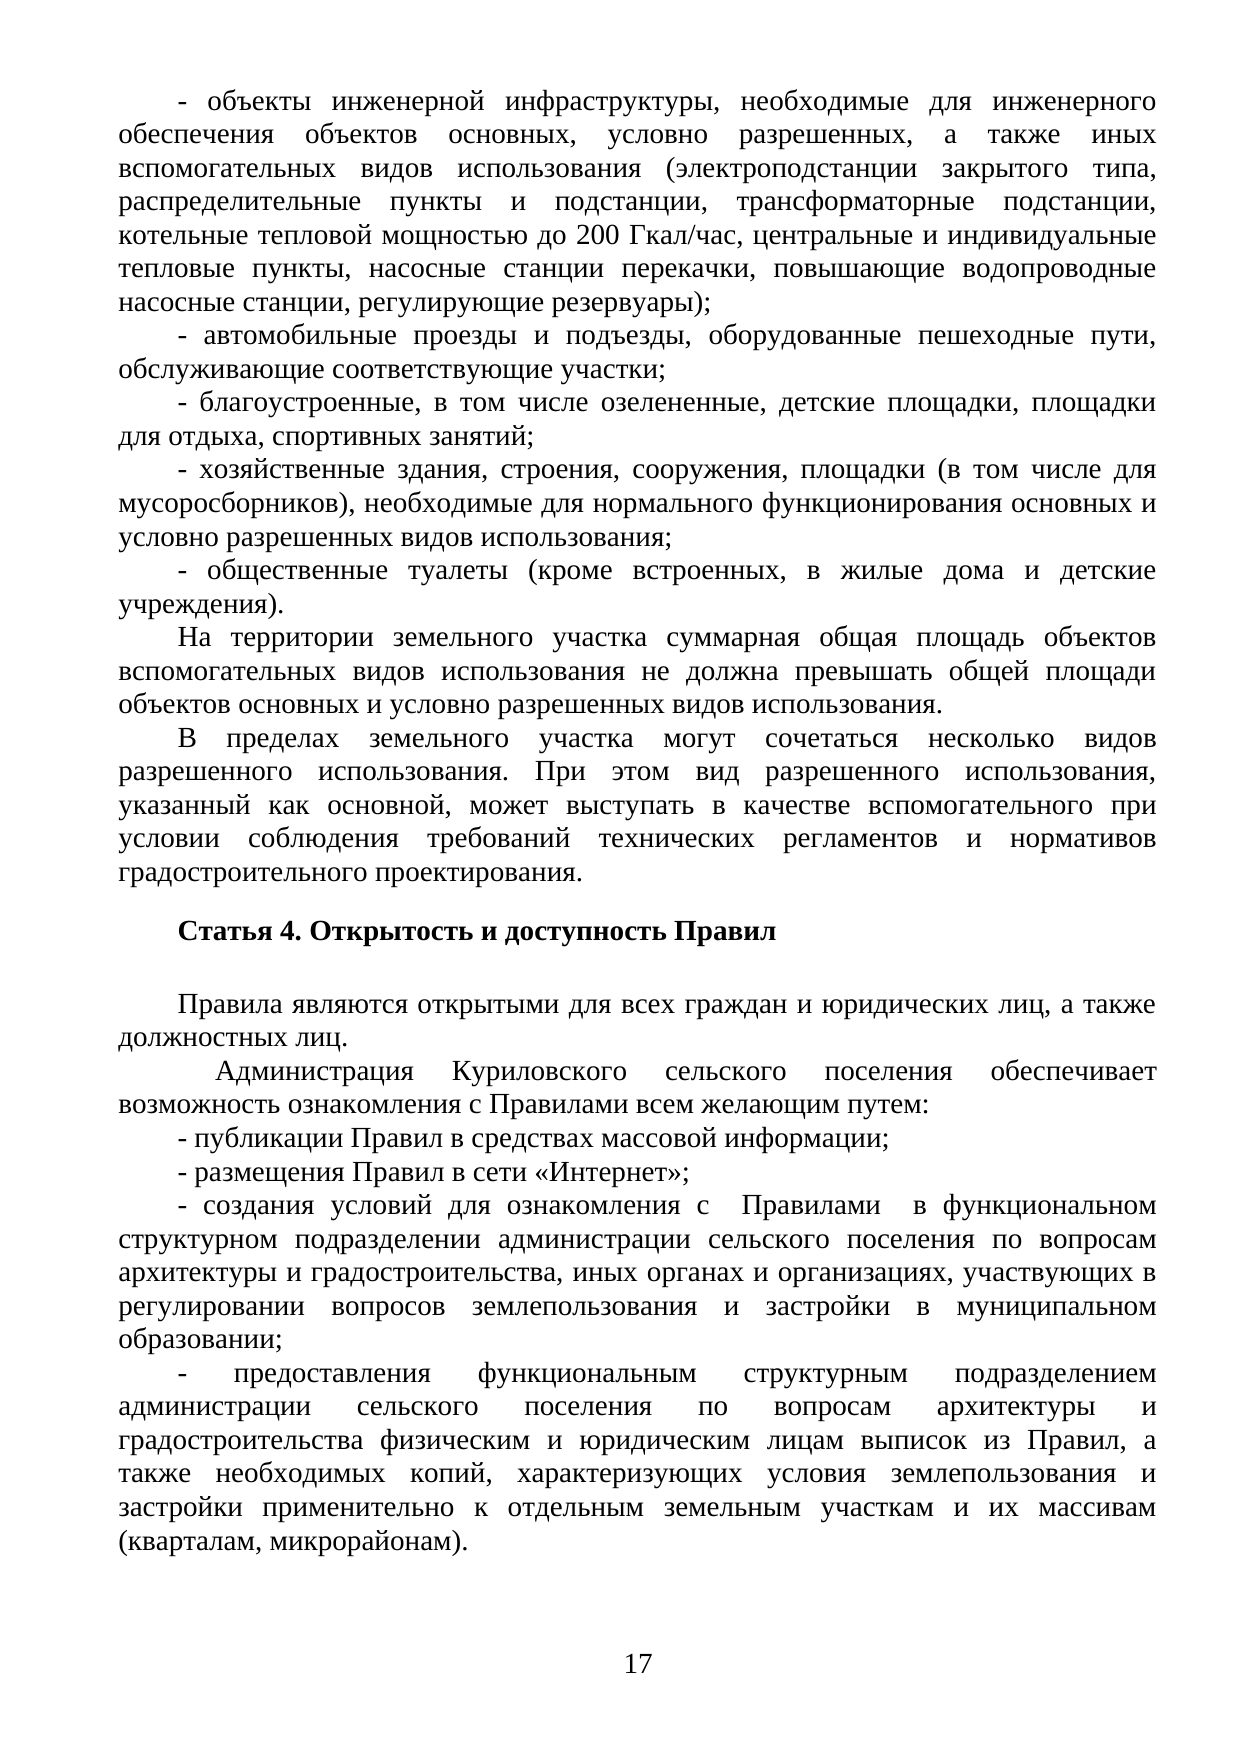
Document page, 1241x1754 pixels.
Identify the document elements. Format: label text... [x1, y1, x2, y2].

text Правила являются открытыми для всех граждан и юридических лиц, а также должностных лиц. [118, 986, 1157, 1053]
text - объекты инженерной инфраструктуры, необходимые для инженерного обеспечения объектов основных, условно разрешенных, а также иных вспомогательных видов использования (электроподстанции закрытого типа, распределительные пункты и подстанции, трансформаторные подстанции, котельные тепловой мощностью до 200 Гкал/час, центральные и индивидуальные тепловые пункты, насосные станции перекачки, повышающие водопроводные насосные станции, регулирующие резервуары); [118, 83, 1157, 317]
text На территории земельного участка суммарная общая площадь объектов вспомогательных видов использования не должна превышать общей площади объектов основных и условно разрешенных видов использования. [118, 619, 1157, 720]
text - благоустроенные, в том числе озелененные, детские площадки, площадки для отдыха, спортивных занятий; [118, 384, 1157, 452]
text - автомобильные проезды и подъезды, оборудованные пешеходные пути, обслуживающие соответствующие участки; [118, 317, 1157, 384]
subtitle Статья 4. Открытость и доступность Правил [118, 913, 1157, 946]
text В пределах земельного участка могут сочетаться несколько видов разрешенного использования. При этом вид разрешенного использования, указанный как основной, может выступать в качестве вспомогательного при условии соблюдения требований технических регламентов и нормативов градостроительного проектирования. [118, 720, 1157, 888]
text - размещения Правил в сети «Интернет»; [118, 1154, 1157, 1187]
text - предоставления функциональным структурным подразделением администрации сельского поселения по вопросам архитектуры и градостроительства физическим и юридическим лицам выписок из Правил, а также необходимых копий, характеризующих условия землепользования и застройки применительно к отдельным земельным участкам и их массивам (кварталам, микрорайонам). [118, 1355, 1157, 1556]
text - публикации Правил в средствах массовой информации; [118, 1120, 1157, 1154]
text - общественные туалеты (кроме встроенных, в жилые дома и детские учреждения). [118, 552, 1157, 619]
text - хозяйственные здания, строения, сооружения, площадки (в том числе для мусоросборников), необходимые для нормального функционирования основных и условно разрешенных видов использования; [118, 452, 1157, 552]
text - создания условий для ознакомления с Правилами в функциональном структурном подразделении администрации сельского поселения по вопросам архитектуры и градостроительства, иных органах и организациях, участвующих в регулировании вопросов землепользования и застройки в муниципальном образовании; [118, 1187, 1157, 1355]
text Администрация Куриловского сельского поселения обеспечивает возможность ознакомления с Правилами всем желающим путем: [118, 1053, 1157, 1120]
